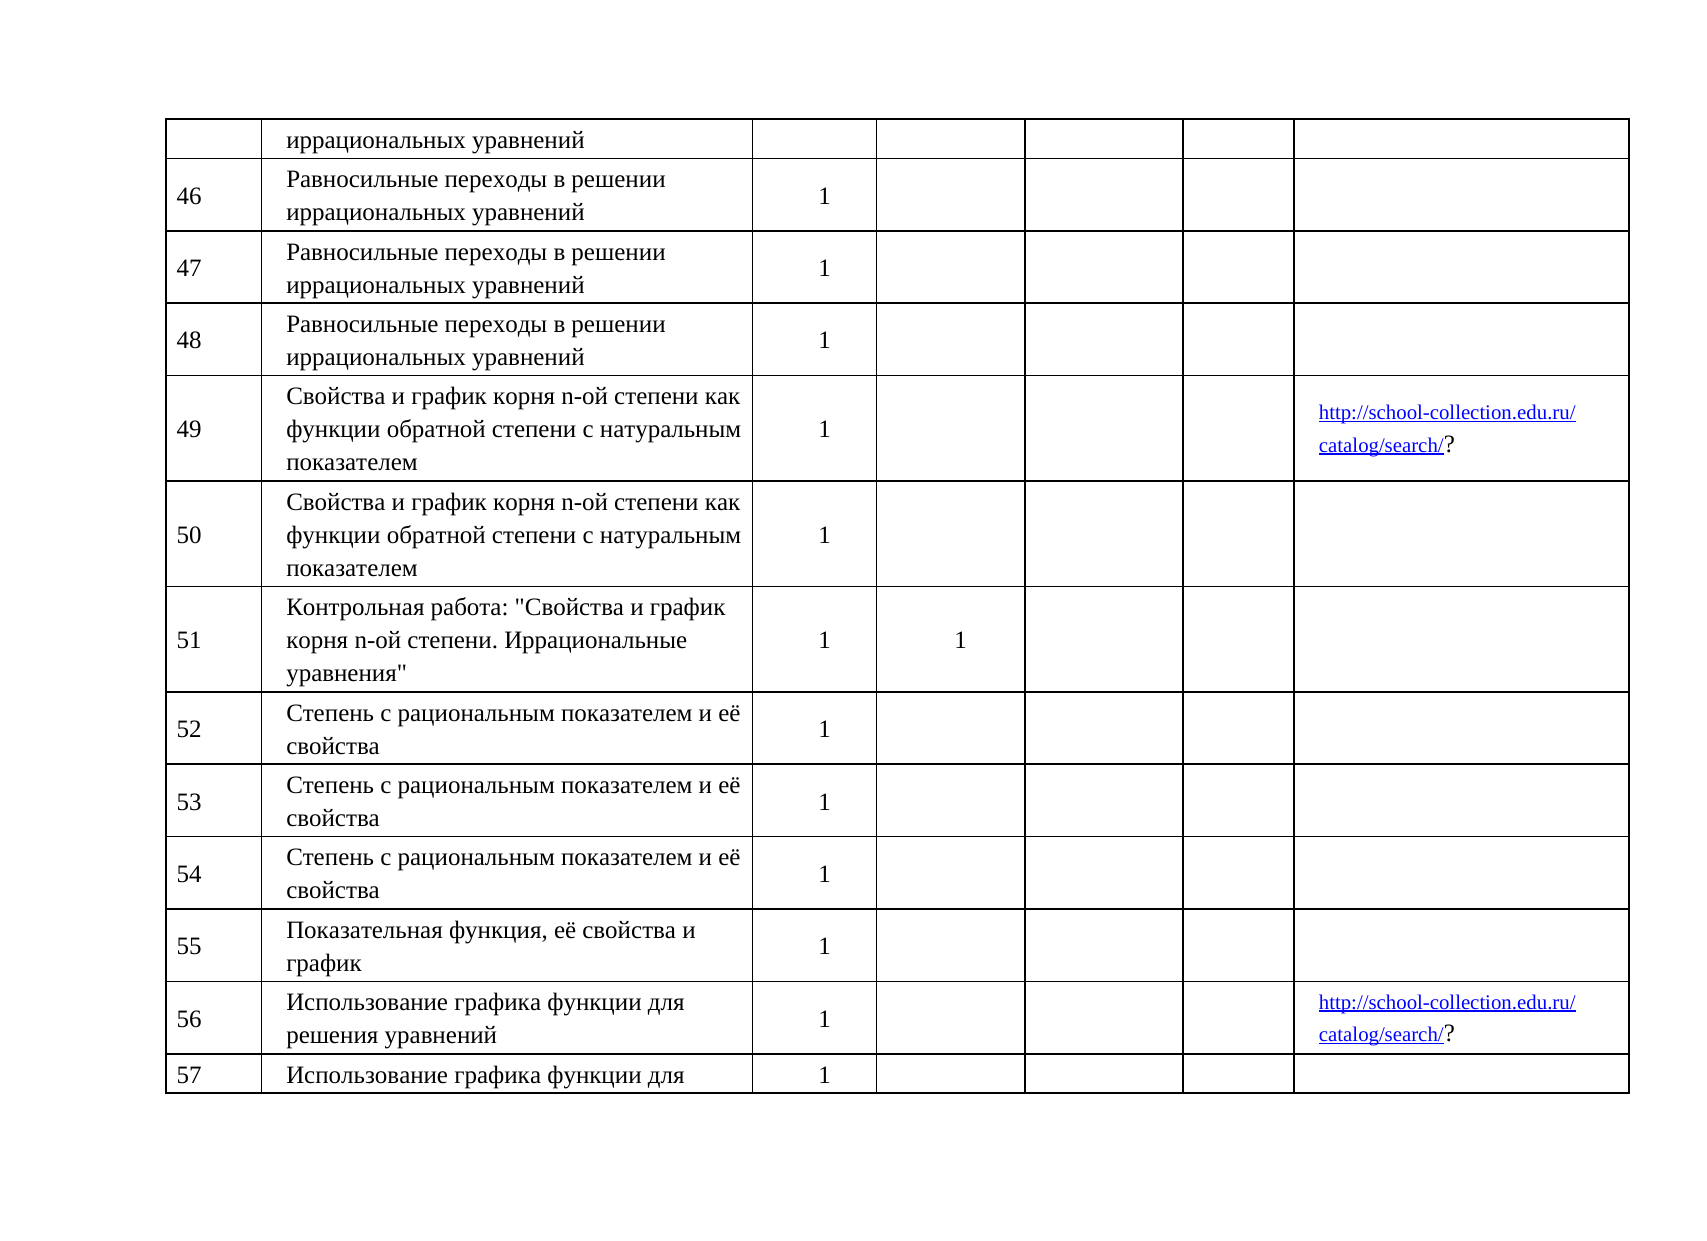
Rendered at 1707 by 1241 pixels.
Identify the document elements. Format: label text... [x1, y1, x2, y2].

table_cell [877, 376, 1024, 480]
table_cell [1184, 232, 1293, 302]
table_cell [877, 304, 1024, 375]
table_cell 1 [753, 765, 876, 836]
table_cell [1026, 910, 1182, 981]
table_cell [1184, 159, 1293, 230]
table_cell [1184, 910, 1293, 981]
table_cell [1295, 482, 1628, 586]
table_cell [1026, 482, 1182, 586]
table_cell 1 [753, 587, 876, 691]
table_cell 57 [167, 1055, 261, 1092]
table_cell Показательная функция, её свойства и график [262, 910, 752, 981]
table_cell 1 [753, 693, 876, 763]
table_cell [1026, 376, 1182, 480]
table_cell [1026, 120, 1182, 157]
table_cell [262, 982, 752, 1053]
table_cell 56 [167, 982, 261, 1053]
table_cell Степень с рациональным показателем и её свойства [262, 765, 752, 836]
table_cell [1026, 765, 1182, 836]
table_cell 1 [753, 304, 876, 375]
table_cell 45 [167, 120, 261, 157]
table_cell [1295, 232, 1628, 302]
table_cell Контрольная работа: "Свойства и график корня n-ой степени. Иррациональные уравнения" [262, 587, 752, 691]
table_cell [1184, 587, 1293, 691]
table_cell [1295, 837, 1628, 908]
table_cell [877, 120, 1024, 157]
table_cell 1 [753, 1055, 876, 1092]
table_cell [877, 910, 1024, 981]
table_cell [1295, 693, 1628, 763]
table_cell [262, 1055, 752, 1092]
table_cell 49 [167, 376, 261, 480]
table_cell [1184, 837, 1293, 908]
table_cell Свойства и график корня n-ой степени как функции обратной степени с натуральным показателем [262, 376, 752, 480]
table_cell 52 [167, 693, 261, 763]
table_cell 48 [167, 304, 261, 375]
table_cell http://school-collection.edu.ru/catalog/search/? [1295, 982, 1628, 1053]
table_cell [1295, 304, 1628, 375]
table_cell [877, 1055, 1024, 1092]
table_cell [877, 159, 1024, 230]
table_cell http://school-collection.edu.ru/catalog/search/? [1295, 376, 1628, 480]
table_cell [877, 232, 1024, 302]
table_cell 1 [753, 837, 876, 908]
table_cell [1295, 120, 1628, 157]
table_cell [262, 120, 752, 157]
table_cell Свойства и график корня n-ой степени как функции обратной степени с натуральным показателем [262, 482, 752, 586]
table_cell [1295, 910, 1628, 981]
table_cell Равносильные переходы в решении иррациональных уравнений [262, 304, 752, 375]
table_cell [1184, 693, 1293, 763]
table_cell 1 [753, 910, 876, 981]
table_cell [1184, 120, 1293, 157]
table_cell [262, 159, 752, 230]
table_cell [1184, 482, 1293, 586]
table_cell [877, 693, 1024, 763]
table_cell [1026, 159, 1182, 230]
table_cell [1184, 982, 1293, 1053]
table_cell [1184, 376, 1293, 480]
table_cell [1184, 1055, 1293, 1092]
table_cell [1295, 587, 1628, 691]
table_cell [1026, 587, 1182, 691]
table_cell [1026, 837, 1182, 908]
table_cell [1026, 1055, 1182, 1092]
table_cell 1 [753, 482, 876, 586]
table_cell 50 [167, 482, 261, 586]
table_cell [1295, 765, 1628, 836]
table_cell 46 [167, 159, 261, 230]
table_cell [877, 765, 1024, 836]
table_cell 1 [753, 120, 876, 157]
table_cell 1 [753, 232, 876, 302]
table_cell 54 [167, 837, 261, 908]
table_cell [1026, 304, 1182, 375]
table_cell 51 [167, 587, 261, 691]
table_cell 1 [753, 376, 876, 480]
table_cell 1 [877, 587, 1024, 691]
table_cell [877, 982, 1024, 1053]
table_cell [877, 482, 1024, 586]
table_cell 55 [167, 910, 261, 981]
table_cell [1026, 232, 1182, 302]
table_cell 47 [167, 232, 261, 302]
table_cell Степень с рациональным показателем и её свойства [262, 837, 752, 908]
table_cell [1026, 982, 1182, 1053]
table_cell [1295, 159, 1628, 230]
table_cell Степень с рациональным показателем и её свойства [262, 693, 752, 763]
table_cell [262, 232, 752, 302]
table_cell 53 [167, 765, 261, 836]
table_cell [1184, 304, 1293, 375]
table_cell 1 [753, 982, 876, 1053]
table_cell [1295, 1055, 1628, 1092]
table_cell [1026, 693, 1182, 763]
table_cell [1184, 765, 1293, 836]
table_cell 1 [753, 159, 876, 230]
table_cell [877, 837, 1024, 908]
